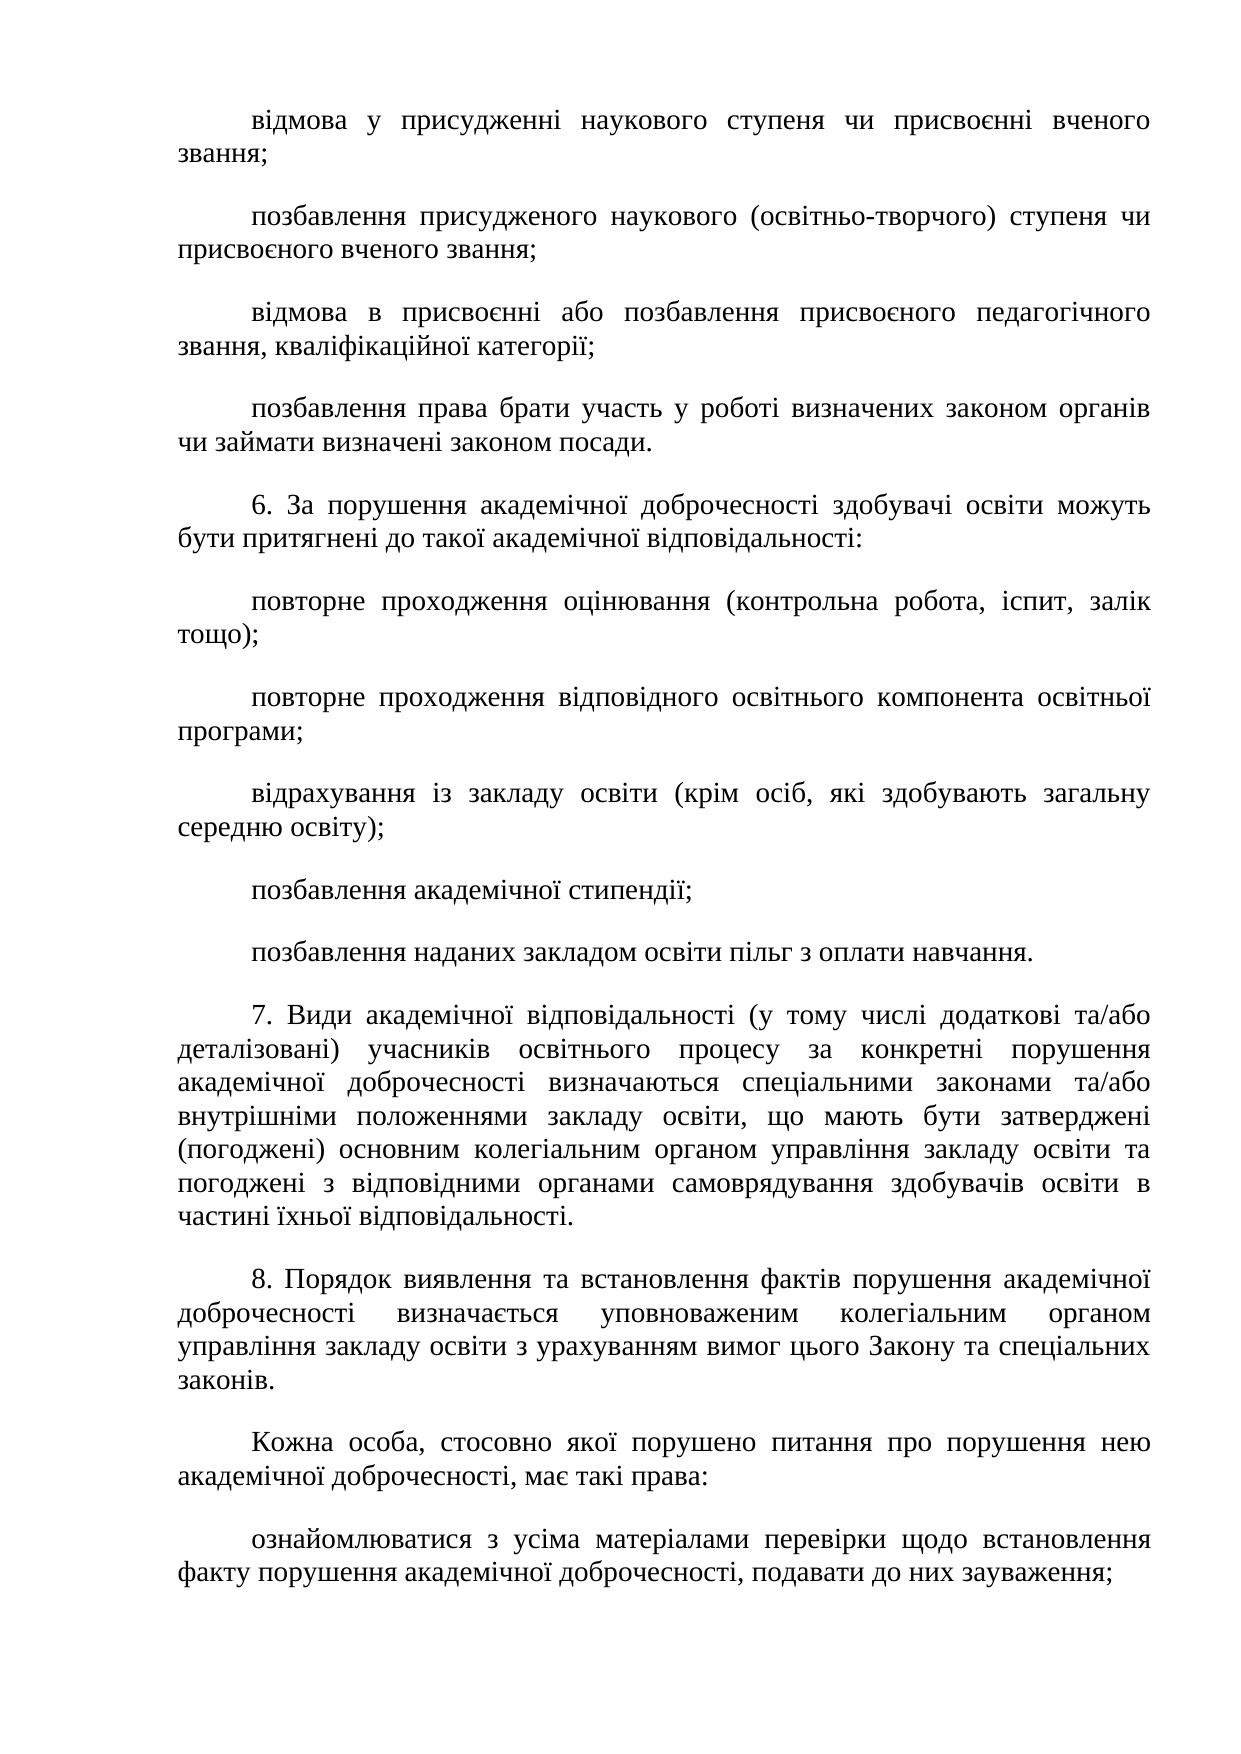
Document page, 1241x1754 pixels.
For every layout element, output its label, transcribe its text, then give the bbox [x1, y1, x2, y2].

text позбавлення наданих закладом освіти пільг з оплати навчання. [177, 934, 1152, 968]
text повторне проходження оцінювання (контрольна робота, іспит, залік тощо); [177, 583, 1152, 650]
text 7. Види академічної відповідальності (у тому числі додаткові та/або деталізовані) учасників освітнього процесу за конкретні порушення академічної доброчесності визначаються спеціальними законами та/або внутрішніми положеннями закладу освіти, що мають бути затверджені (погоджені) основним колегіальним органом управління закладу освіти та погоджені з відповідними органами самоврядування здобувачів освіти в частині їхньої відповідальності. [177, 997, 1152, 1232]
text повторне проходження відповідного освітнього компонента освітньої програми; [177, 679, 1152, 746]
text позбавлення академічної стипендії; [177, 872, 1152, 905]
text відрахування із закладу освіти (крім осіб, які здобувають загальну середню освіту); [177, 776, 1152, 843]
text 8. Порядок виявлення та встановлення фактів порушення академічної доброчесності визначається уповноваженим колегіальним органом управління закладу освіти з урахуванням вимог цього Закону та спеціальних законів. [177, 1261, 1152, 1395]
text Кожна особа, стосовно якої порушено питання про порушення нею академічної доброчесності, має такі права: [177, 1424, 1152, 1492]
text позбавлення права брати участь у роботі визначених законом органів чи займати визначені законом посади. [177, 391, 1152, 458]
text відмова в присвоєнні або позбавлення присвоєного педагогічного звання, кваліфікаційної категорії; [177, 294, 1152, 361]
text ознайомлюватися з усіма матеріалами перевірки щодо встановлення факту порушення академічної доброчесності, подавати до них зауваження; [177, 1521, 1152, 1588]
text 6. За порушення академічної доброчесності здобувачі освіти можуть бути притягнені до такої академічної відповідальності: [177, 487, 1152, 554]
text позбавлення присудженого наукового (освітньо-творчого) ступеня чи присвоєного вченого звання; [177, 198, 1152, 265]
text відмова у присудженні наукового ступеня чи присвоєнні вченого звання; [177, 102, 1152, 169]
